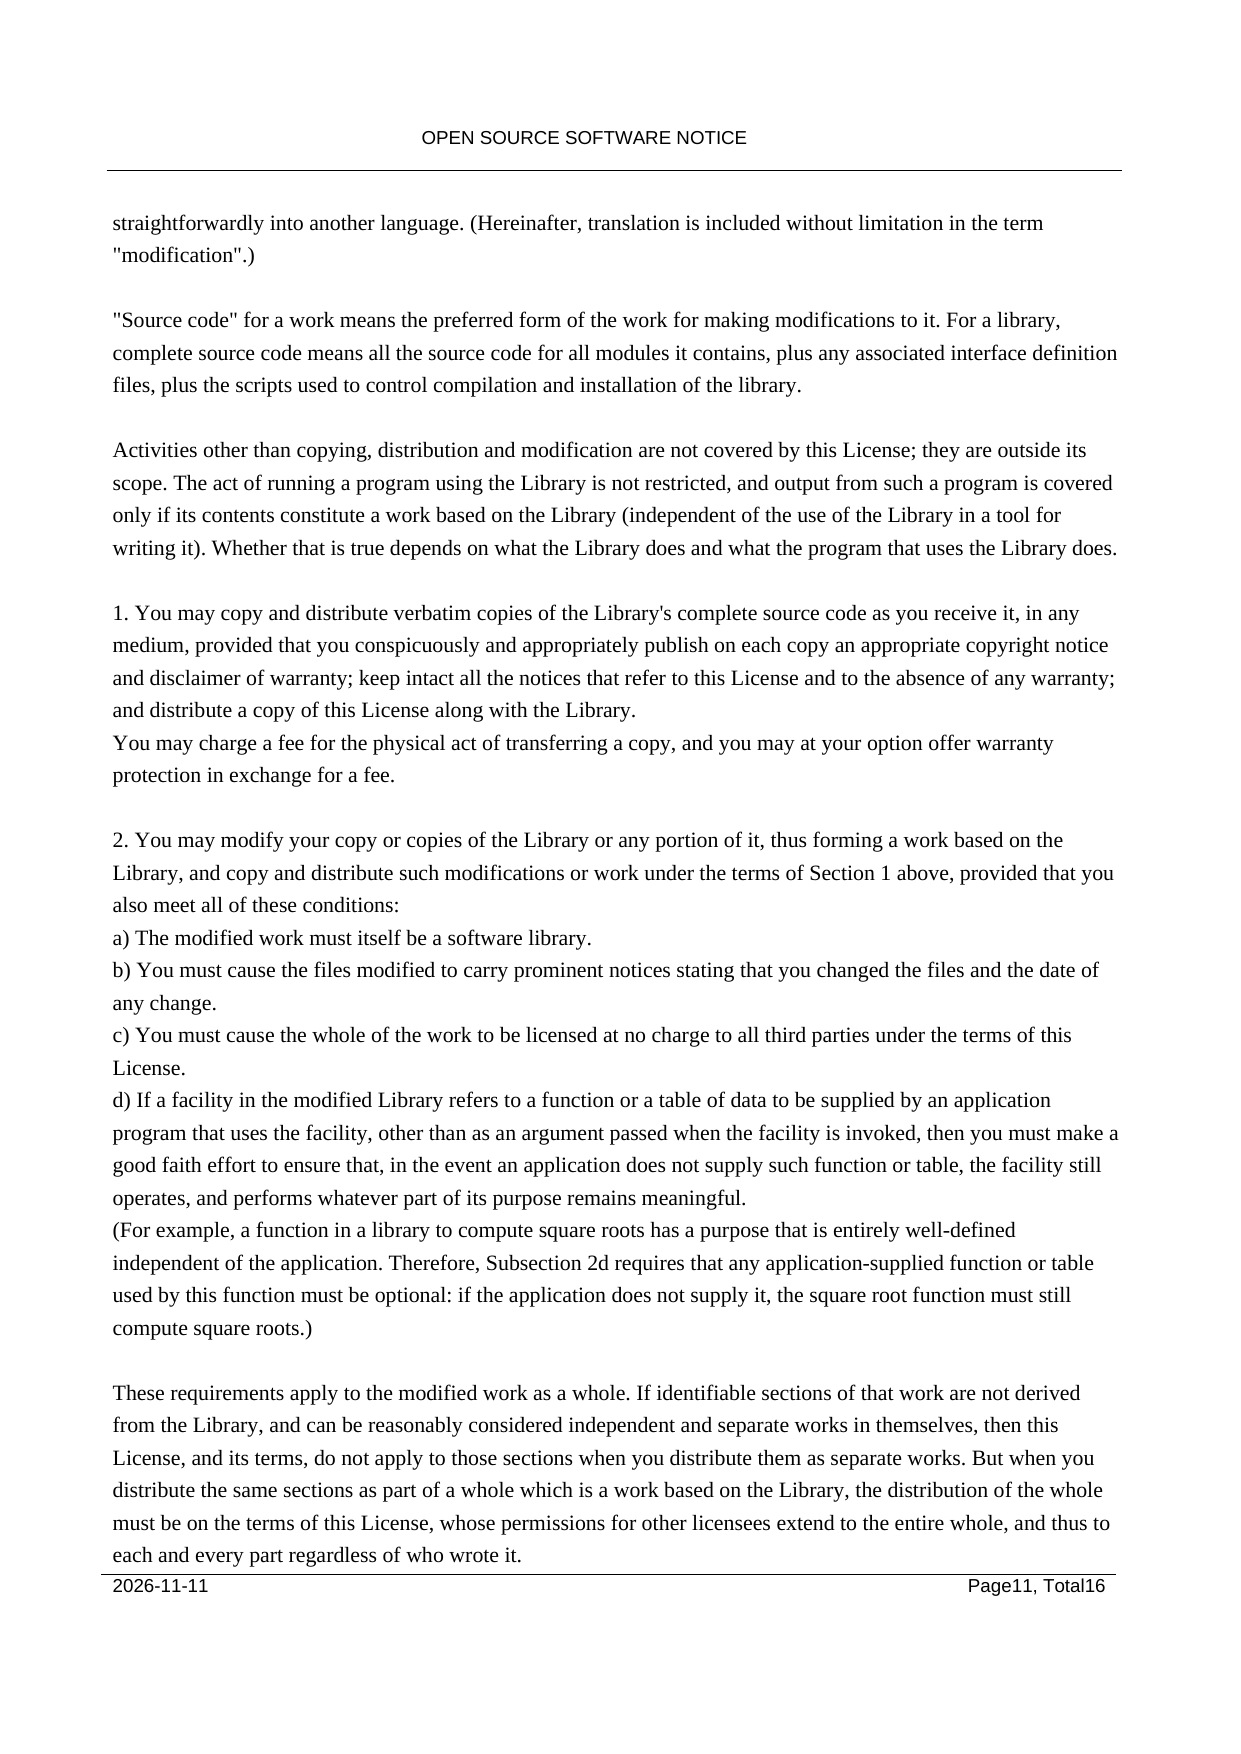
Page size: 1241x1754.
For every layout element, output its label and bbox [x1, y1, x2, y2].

text [112, 206, 1128, 1571]
